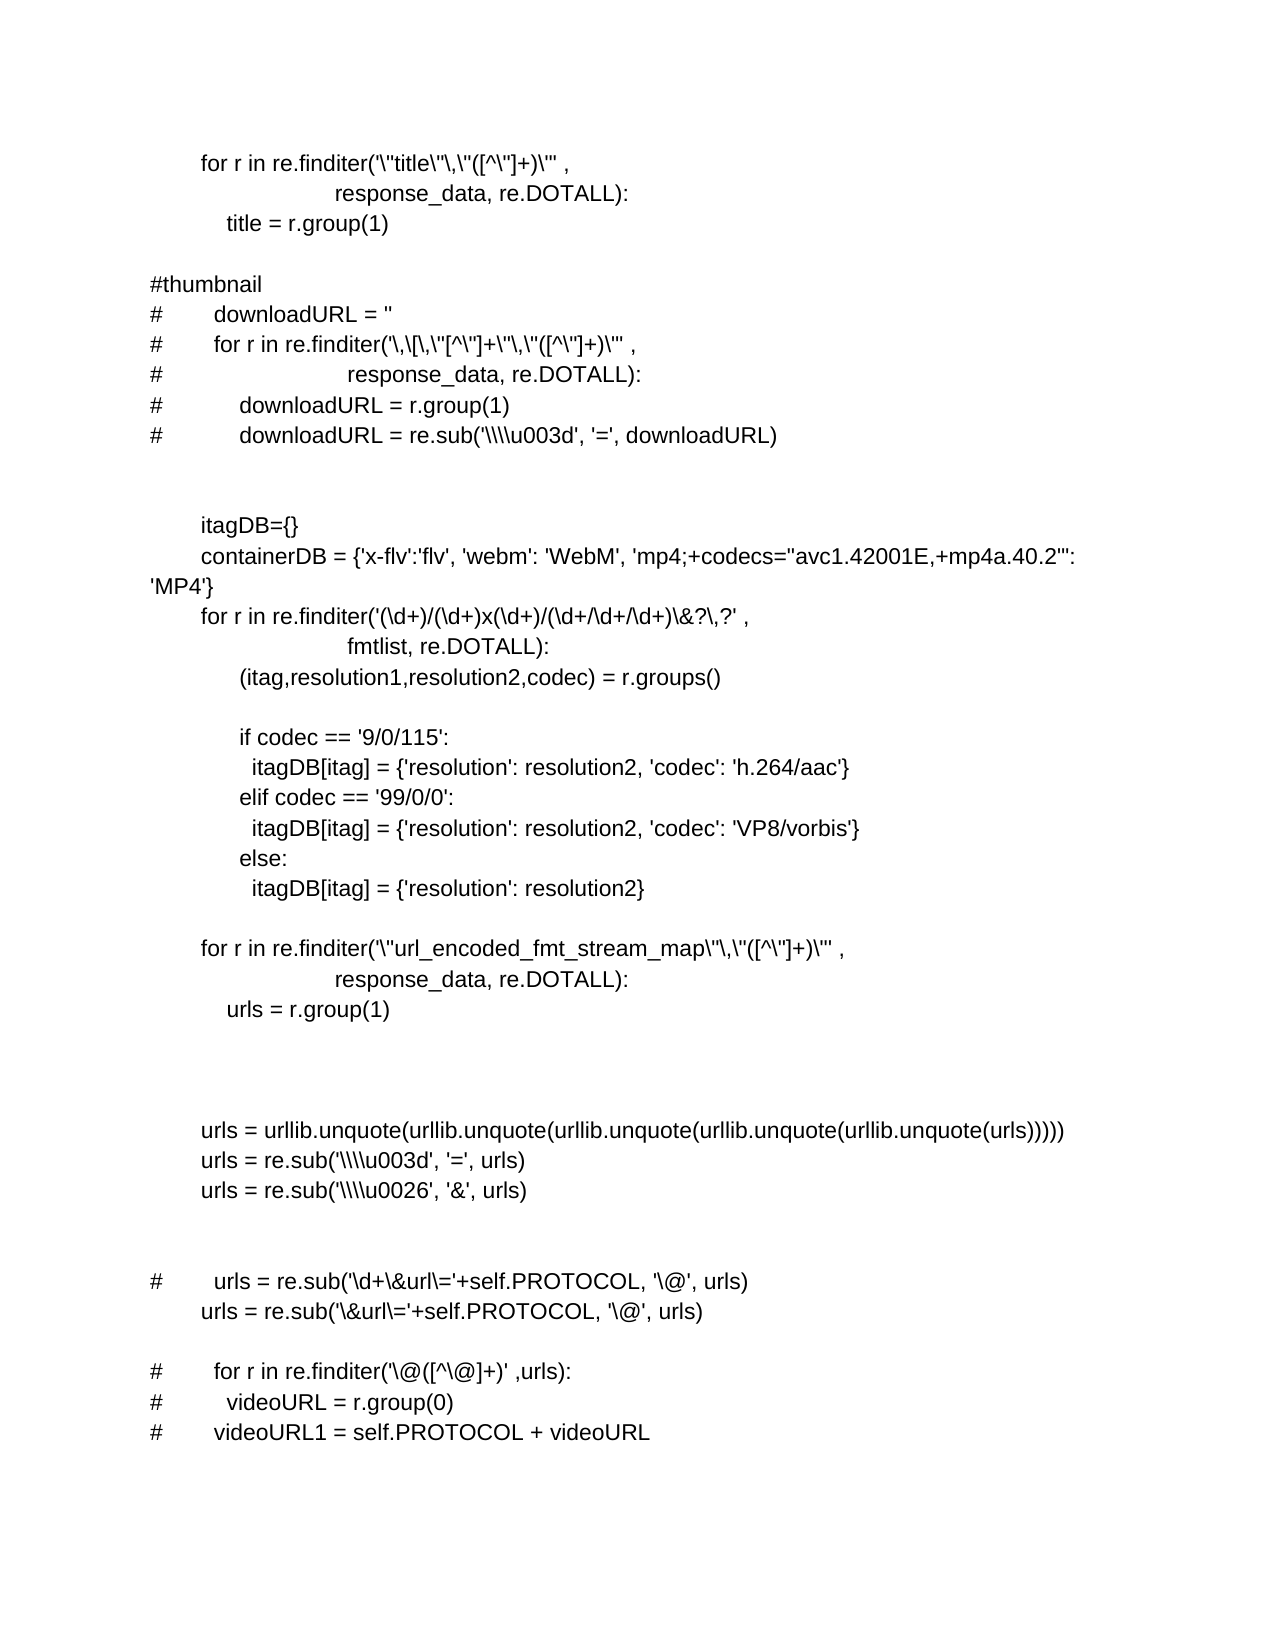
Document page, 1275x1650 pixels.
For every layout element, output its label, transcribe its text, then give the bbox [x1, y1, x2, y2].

text # downloadURL = r.group(1) [150, 392, 1125, 418]
text # response_data, re.DOTALL): [150, 361, 1125, 388]
text itagDB[itag] = {'resolution': resolution2} [150, 875, 1125, 901]
text itagDB={} [150, 512, 1125, 539]
text #thumbnail [150, 271, 1125, 297]
text # for r in re.finditer('\@([^\@]+)' ,urls): [150, 1358, 1125, 1385]
text title = r.group(1) [150, 210, 1125, 237]
text if codec == '9/0/115': [150, 724, 1125, 750]
text urls = urllib.unquote(urllib.unquote(urllib.unquote(urllib.unquote(urllib.unquote(urls))))) [150, 1117, 1125, 1143]
text itagDB[itag] = {'resolution': resolution2, 'codec': 'VP8/vorbis'} [150, 814, 1125, 841]
text itagDB[itag] = {'resolution': resolution2, 'codec': 'h.264/aac'} [150, 754, 1125, 781]
text response_data, re.DOTALL): [150, 966, 1125, 992]
text # downloadURL = '' [150, 301, 1125, 327]
text else: [150, 845, 1125, 871]
text for r in re.finditer('\"url_encoded_fmt_stream_map\"\,\"([^\"]+)\"' , [150, 935, 1125, 962]
text # videoURL1 = self.PROTOCOL + videoURL [150, 1419, 1125, 1445]
text # urls = re.sub('\d+\&url\='+self.PROTOCOL, '\@', urls) [150, 1268, 1125, 1294]
text response_data, re.DOTALL): [150, 180, 1125, 207]
text fmtlist, re.DOTALL): [150, 633, 1125, 660]
text for r in re.finditer('(\d+)/(\d+)x(\d+)/(\d+/\d+/\d+)\&?\,?' , [150, 603, 1125, 629]
text # for r in re.finditer('\,\[\,\"[^\"]+\"\,\"([^\"]+)\"' , [150, 331, 1125, 358]
text # videoURL = r.group(0) [150, 1388, 1125, 1415]
text # downloadURL = re.sub('\\\\u003d', '=', downloadURL) [150, 422, 1125, 448]
text urls = re.sub('\\\\u003d', '=', urls) [150, 1147, 1125, 1173]
text elif codec == '99/0/0': [150, 784, 1125, 811]
text urls = re.sub('\&url\='+self.PROTOCOL, '\@', urls) [150, 1298, 1125, 1324]
text (itag,resolution1,resolution2,codec) = r.groups() [150, 663, 1125, 690]
text for r in re.finditer('\"title\"\,\"([^\"]+)\"' , [150, 150, 1125, 176]
text urls = re.sub('\\\\u0026', '&', urls) [150, 1177, 1125, 1203]
text containerDB = {'x-flv':'flv', 'webm': 'WebM', 'mp4;+codecs="avc1.42001E,+mp4a.40.2"': 'MP4'} [150, 543, 1125, 599]
text urls = r.group(1) [150, 996, 1125, 1022]
